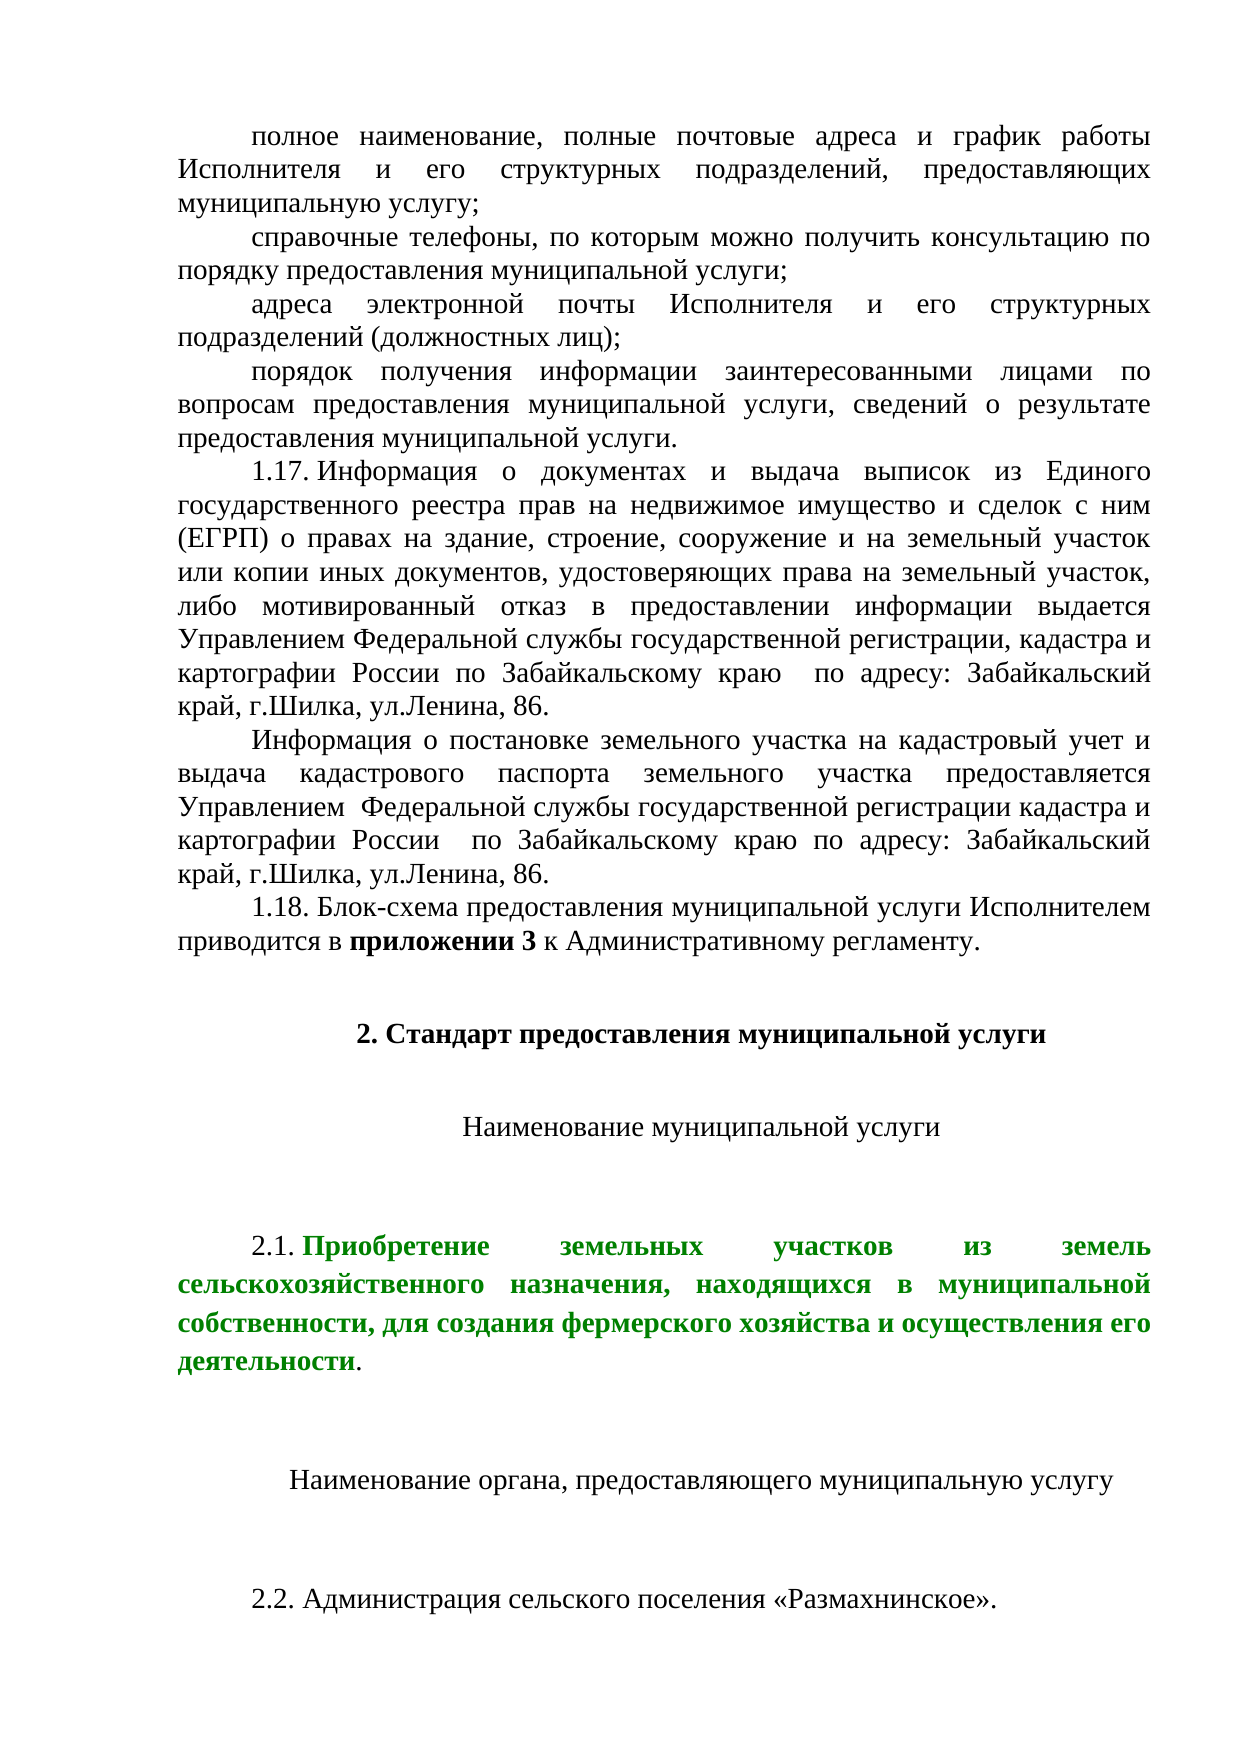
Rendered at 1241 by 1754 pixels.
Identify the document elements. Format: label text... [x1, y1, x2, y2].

text полное наименование, полные почтовые адреса и график работы Исполнителя и его структурных подразделений, предоставляющих муниципальную услугу; [177, 118, 1152, 219]
text Наименование муниципальной услуги [177, 1109, 1152, 1142]
text Информация о постановке земельного участка на кадастровый учет и выдача кадастрового паспорта земельного участка предоставляется Управлением Федеральной службы государственной регистрации кадастра и картографии России по Забайкальскому краю по адресу: Забайкальский край, г.Шилка, ул.Ленина, 86. [177, 722, 1152, 889]
text 2.2. Администрация сельского поселения «Размахнинское». [177, 1581, 1152, 1614]
subtitle 2. Стандарт предоставления муниципальной услуги [177, 1016, 1152, 1049]
text 1.17. Информация о документах и выдача выписок из Единого государственного реестра прав на недвижимое имущество и сделок с ним (ЕГРП) о правах на здание, строение, сооружение и на земельный участок или копии иных документов, удостоверяющих права на земельный участок, либо мотивированный отказ в предоставлении информации выдается Управлением Федеральной службы государственной регистрации, кадастра и картографии России по Забайкальскому краю по адресу: Забайкальский край, г.Шилка, ул.Ленина, 86. [177, 453, 1152, 722]
text 1.18. Блок-схема предоставления муниципальной услуги Исполнителем приводится в приложении 3 к Административному регламенту. [177, 889, 1152, 957]
text порядок получения информации заинтересованными лицами по вопросам предоставления муниципальной услуги, сведений о результате предоставления муниципальной услуги. [177, 353, 1152, 453]
text 2.1. Приобретение земельных участков из земель сельскохозяйственного назначения, находящихся в муниципальной собственности, для создания фермерского хозяйства и осуществления его деятельности. [177, 1228, 1152, 1377]
text Наименование органа, предоставляющего муниципальную услугу [177, 1462, 1152, 1496]
text справочные телефоны, по которым можно получить консультацию по порядку предоставления муниципальной услуги; [177, 219, 1152, 286]
text адреса электронной почты Исполнителя и его структурных подразделений (должностных лиц); [177, 286, 1152, 353]
